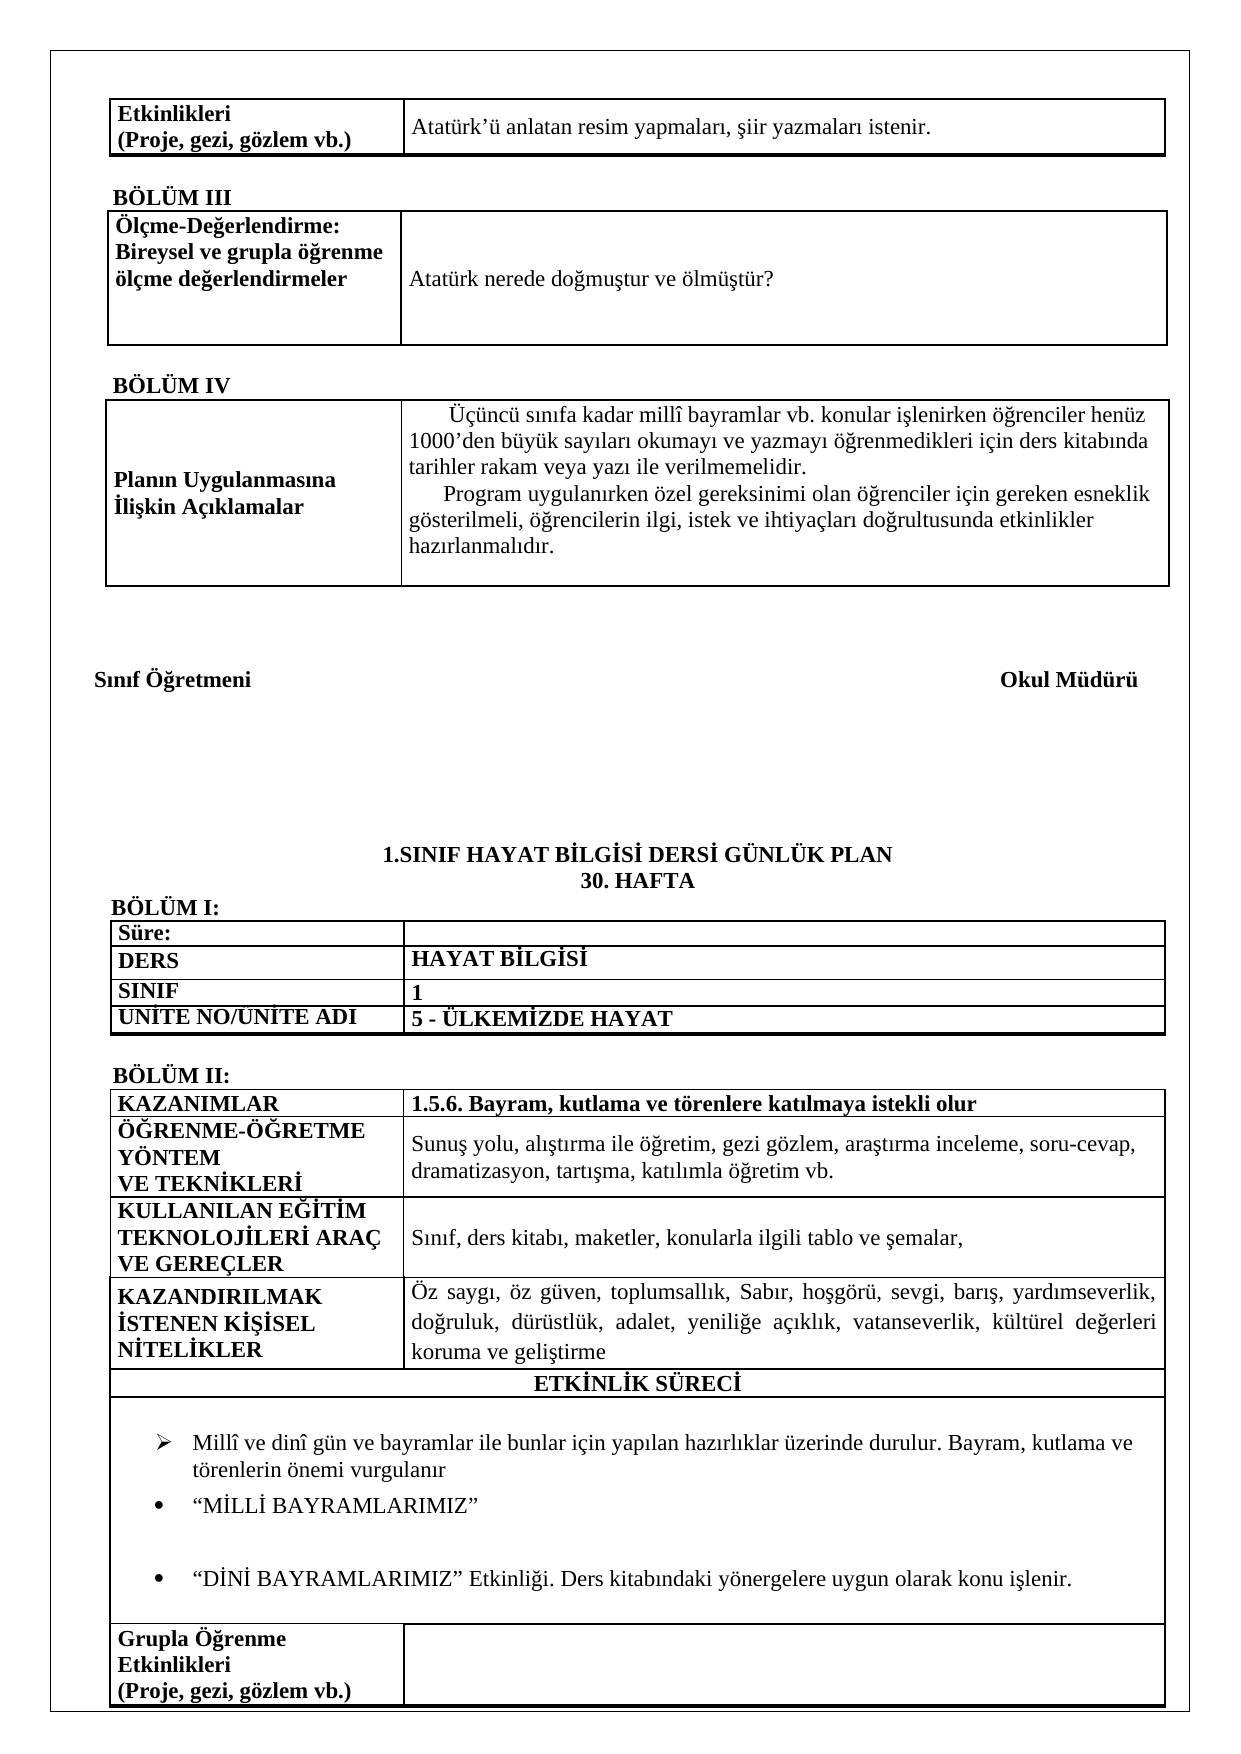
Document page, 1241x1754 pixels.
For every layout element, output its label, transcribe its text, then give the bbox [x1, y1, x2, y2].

table_cell UNİTE NO/ÜNİTE ADI [112, 1007, 403, 1031]
table_header Atatürk nerede doğmuştur ve ölmüştür? [402, 212, 1166, 344]
table_header KAZANIMLAR [111, 1090, 403, 1116]
table_cell Öz saygı, öz güven, toplumsallık, Sabır, hoşgörü, sevgi, barış, yardımseverlik, doğruluk, dürüstlük, adalet, yeniliğe açıklık, vatanseverlik, kültürel değerleri koruma ve geliştirme [405, 1278, 1164, 1368]
table_header Ölçme-Değerlendirme: Bireysel ve grupla öğrenme ölçme değerlendirmeler [109, 212, 400, 344]
text BÖLÜM I: [94, 894, 1181, 920]
table_cell 1 [405, 980, 1164, 1005]
table_cell 5 - ÜLKEMİZDE HAYAT [405, 1007, 1164, 1031]
table_header [405, 922, 1164, 945]
table_header Üçüncü sınıfa kadar millî bayramlar vb. konular işlenirken öğrenciler henüz 1000’den büyük sayıları okumayı ve yazmayı öğrenmedikleri için ders kitabında tarihler rakam veya yazı ile verilmemelidir. Program uygulanırken özel gereksinimi olan öğrenciler için gereken esneklik gösterilmeli, öğrencilerin ilgi, istek ve ihtiyaçları doğrultusunda etkinlikler hazırlanmalıdır. [402, 401, 1168, 585]
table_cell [111, 100, 403, 153]
table_cell Sınıf, ders kitabı, maketler, konularla ilgili tablo ve şemalar, [404, 1198, 1164, 1276]
table_header Planın Uygulanmasına İlişkin Açıklamalar [107, 401, 401, 585]
table_cell ETKİNLİK SÜRECİ [111, 1370, 1164, 1396]
text Sınıf Öğretmeni Okul Müdürü [94, 666, 1181, 693]
table_header 1.5.6. Bayram, kutlama ve törenlere katılmaya istekli olur [404, 1090, 1164, 1116]
text 1.SINIF HAYAT BİLGİSİ DERSİ GÜNLÜK PLAN [94, 841, 1181, 867]
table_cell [405, 100, 1164, 153]
table_cell DERS [112, 947, 403, 979]
subtitle BÖLÜM IV [94, 372, 1181, 399]
text BÖLÜM II: [94, 1062, 1181, 1089]
subtitle BÖLÜM III [94, 184, 1181, 210]
table_cell [405, 1625, 1164, 1704]
text 30. HAFTA [94, 867, 1181, 894]
table_cell Grupla Öğrenme Etkinlikleri (Proje, gezi, gözlem vb.) [111, 1624, 403, 1704]
table_cell ÖĞRENME-ÖĞRETME YÖNTEM VE TEKNİKLERİ [111, 1117, 403, 1196]
table_cell KAZANDIRILMAK İSTENEN KİŞİSEL NİTELİKLER [111, 1278, 403, 1368]
table_cell Sunuş yolu, alıştırma ile öğretim, gezi gözlem, araştırma inceleme, soru-cevap, dramatizasyon, tartışma, katılımla öğretim vb. [404, 1117, 1164, 1196]
table_cell Millî ve dinî gün ve bayramlar ile bunlar için yapılan hazırlıklar üzerinde durulur. Bayram, kutlama ve törenlerin önemi vurgulanır “MİLLİ BAYRAMLARIMIZ” “DİNİ BAYRAMLARIMIZ” Etkinliği. Ders kitabındaki yönergelere uygun olarak konu işlenir. [111, 1398, 1164, 1622]
table_cell SINIF [112, 980, 403, 1005]
table_cell HAYAT BİLGİSİ [405, 947, 1164, 979]
table_header Süre: [112, 922, 403, 945]
table_cell KULLANILAN EĞİTİM TEKNOLOJİLERİ ARAÇ VE GEREÇLER [111, 1198, 403, 1276]
